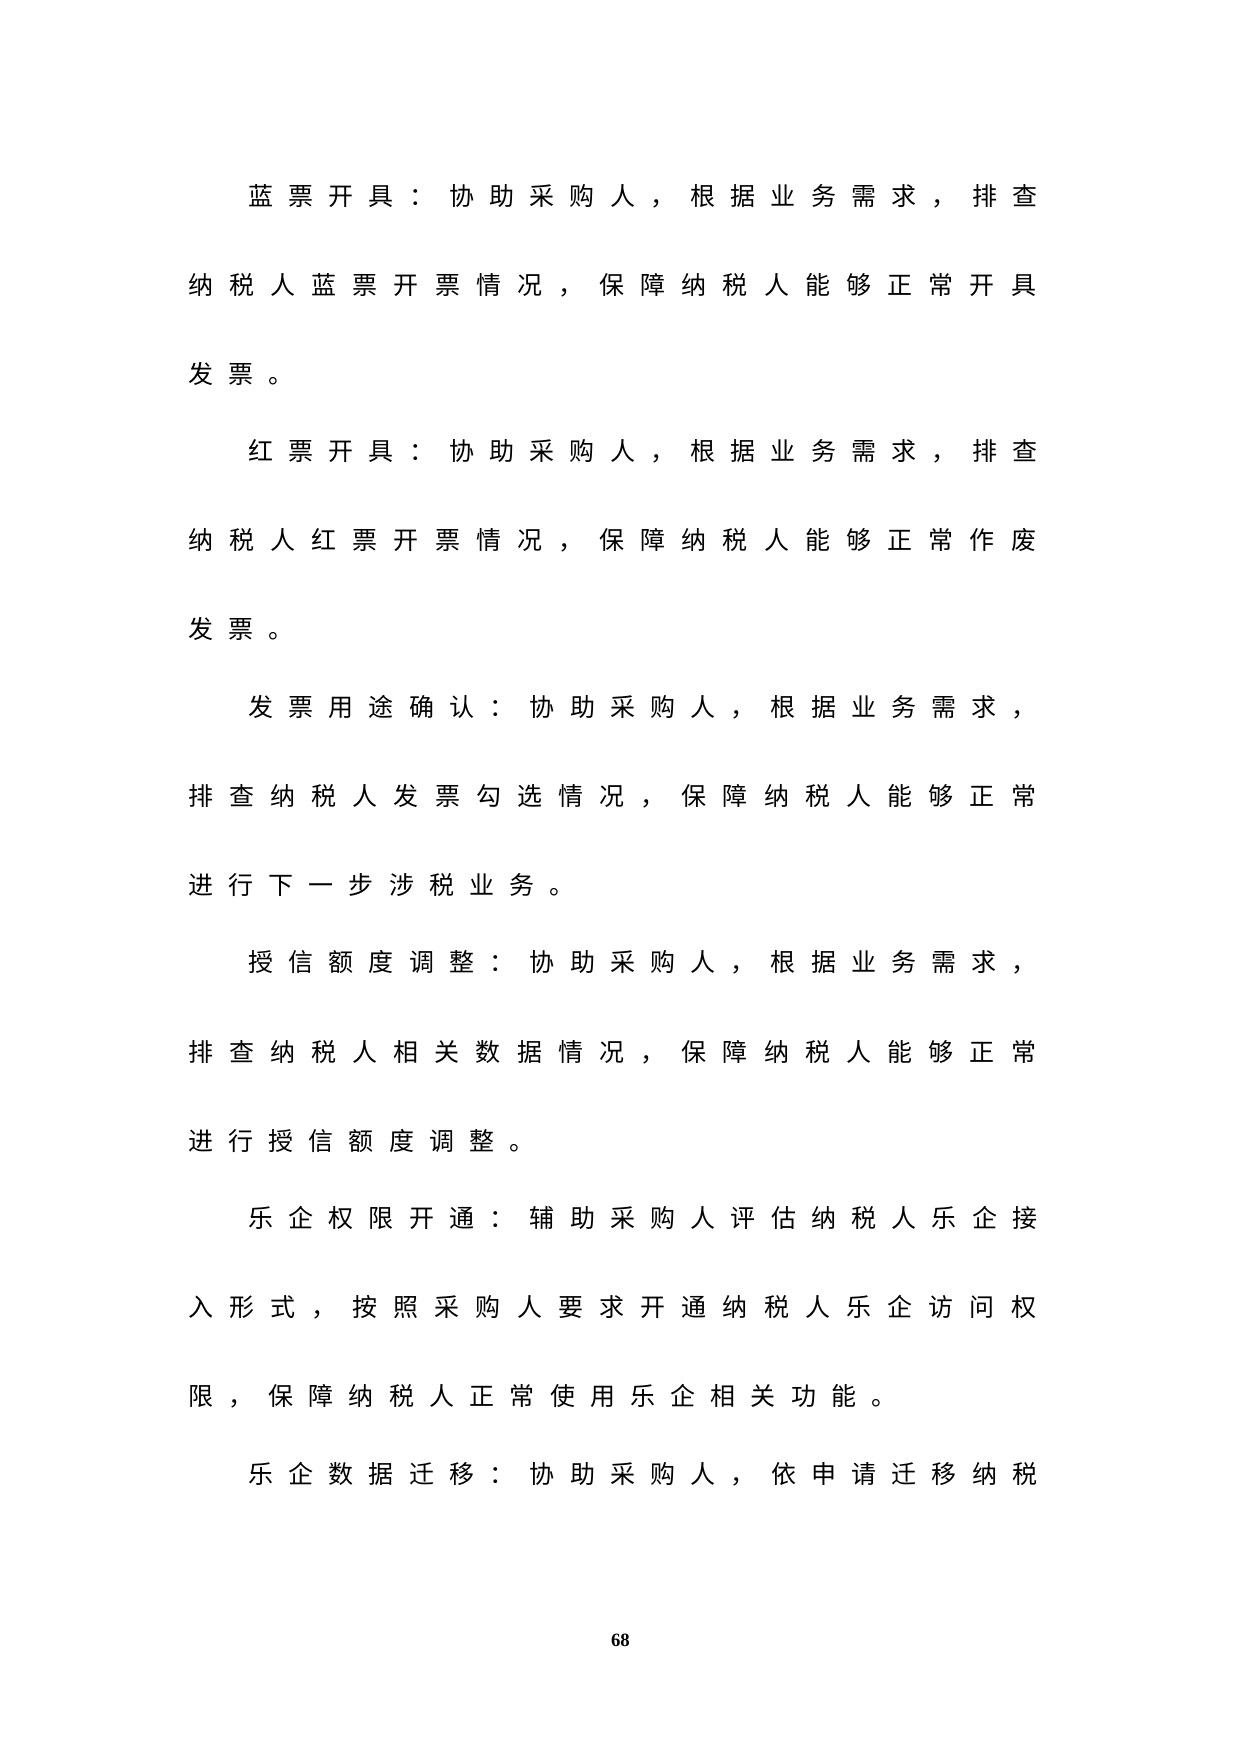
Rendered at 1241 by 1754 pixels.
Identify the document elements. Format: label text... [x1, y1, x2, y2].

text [188, 1443, 1052, 1502]
text 发票用途确认：协助采购人，根据业务需求，排查纳税人发票勾选情况，保障纳税人能够正常进行下一步涉税业务。 [188, 676, 1052, 913]
text 红票开具：协助采购人，根据业务需求，排查纳税人红票开票情况，保障纳税人能够正常作废发票。 [188, 420, 1052, 658]
text 蓝票开具：协助采购人，根据业务需求，排查纳税人蓝票开票情况，保障纳税人能够正常开具发票。 [188, 164, 1052, 402]
text 授信额度调整：协助采购人，根据业务需求，排查纳税人相关数据情况，保障纳税人能够正常进行授信额度调整。 [188, 931, 1052, 1169]
text 乐企权限开通：辅助采购人评估纳税人乐企接入形式，按照采购人要求开通纳税人乐企访问权限，保障纳税人正常使用乐企相关功能。 [188, 1187, 1052, 1424]
